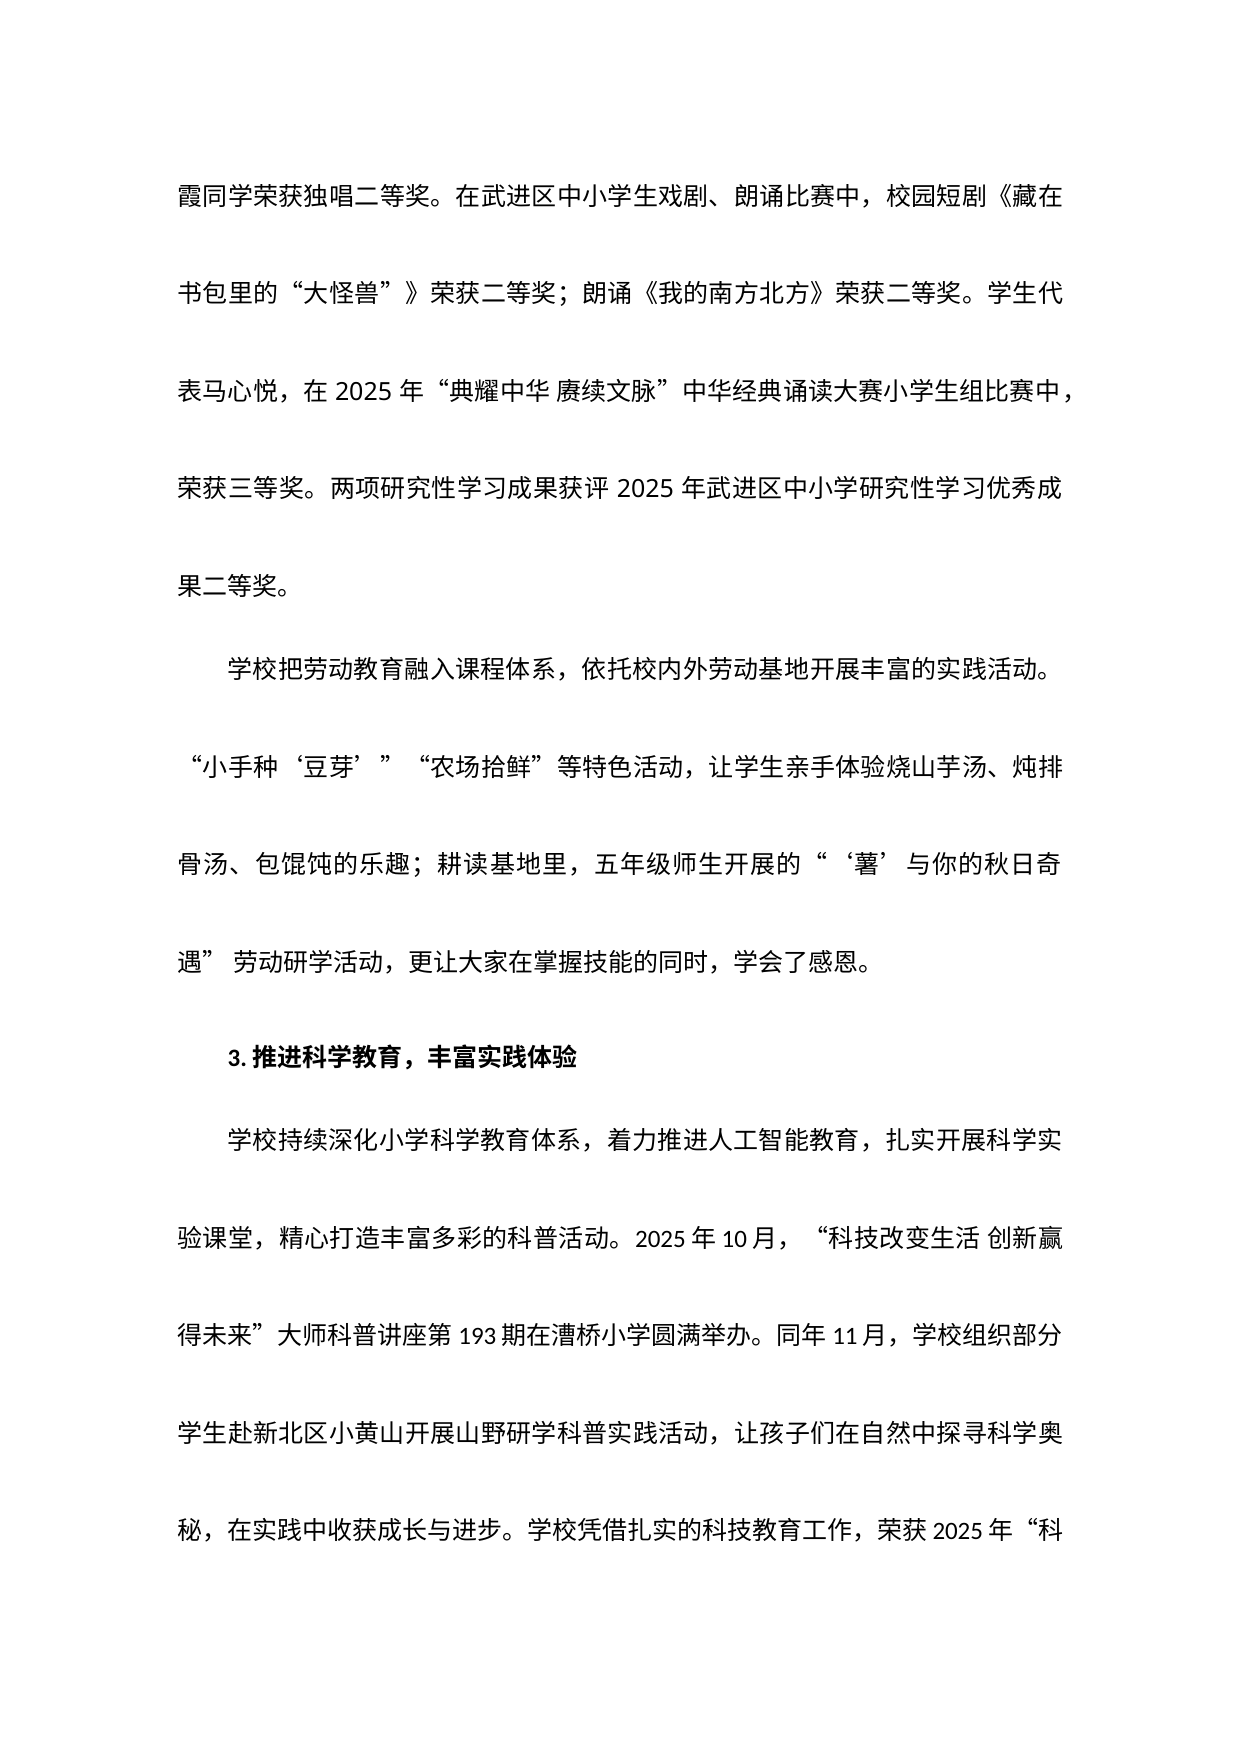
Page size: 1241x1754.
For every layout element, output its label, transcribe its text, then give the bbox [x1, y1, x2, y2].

text 3. 推进科学教育，丰富实践体验 [177, 1023, 1063, 1088]
text 学校把劳动教育融入课程体系，依托校内外劳动基地开展丰富的实践活动。“小手种‘豆芽’”“农场拾鲜”等特色活动，让学生亲手体验烧山芋汤、炖排骨汤、包馄饨的乐趣；耕读基地里，五年级师生开展的“‘薯’与你的秋日奇遇” 劳动研学活动，更让大家在掌握技能的同时，学会了感恩。 [177, 635, 1063, 993]
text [177, 162, 1063, 617]
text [177, 1106, 1063, 1561]
